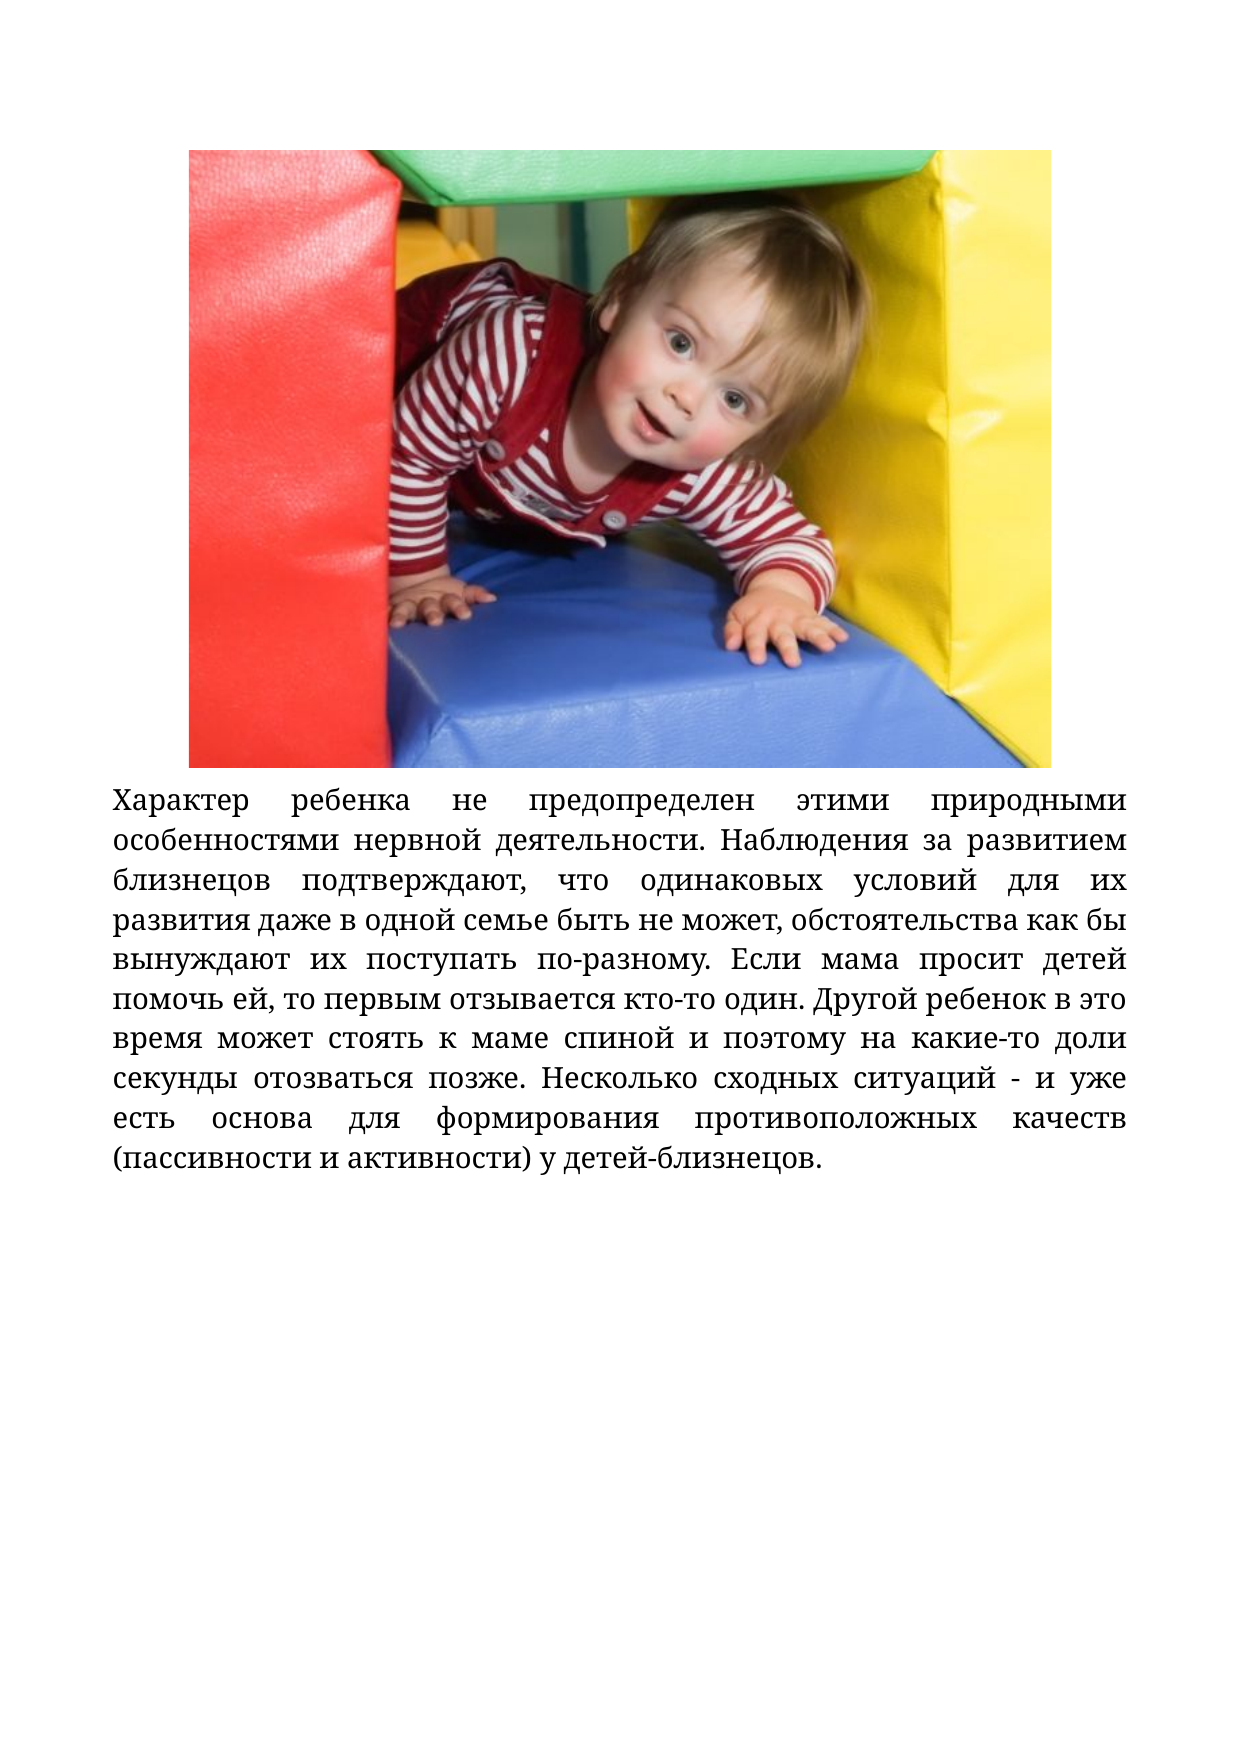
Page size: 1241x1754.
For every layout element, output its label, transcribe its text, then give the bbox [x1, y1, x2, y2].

picture [188, 150, 1052, 768]
text Характер ребенка не предопределен этими природными особенностями нервной деятельности. Наблюдения за развитием близнецов подтверждают, что одинаковых условий для их развития даже в одной семье быть не может, обстоятельства как бы вынуждают их поступать по-разному. Если мама просит детей помочь ей, то первым отзывается кто-то один. Другой ребенок в это время может стоять к маме спиной и поэтому на какие-то доли секунды отозваться позже. Несколько сходных ситуаций - и уже есть основа для формирования противоположных качеств (пассивности и активности) у детей-близнецов. [112, 780, 1128, 1177]
